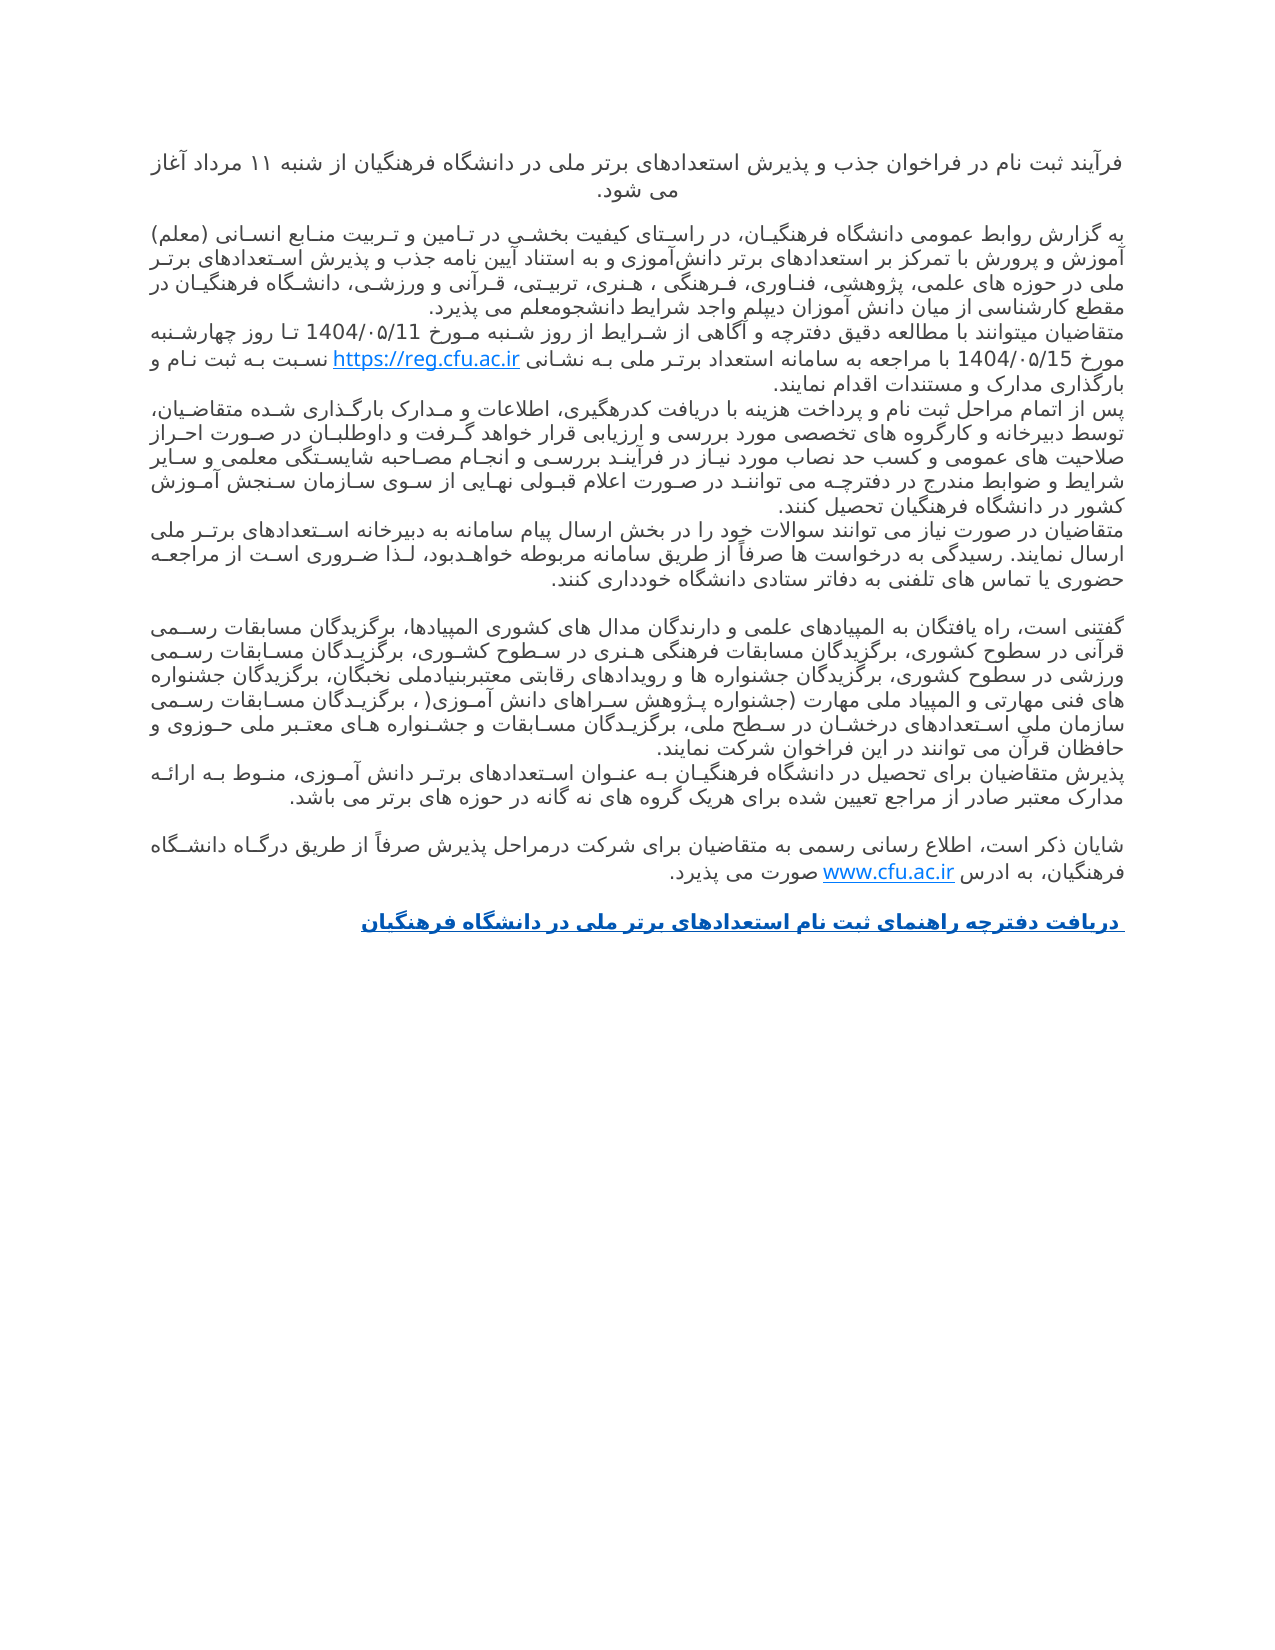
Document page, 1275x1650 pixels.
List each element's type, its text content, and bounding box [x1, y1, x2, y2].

text شایان ذکر است، اطلاع رسانی رسمی به متقاضیان برای شرکت درمراحل پذیرش صرفاً از طریق درگاه دانشگاه فرهنگیان، به ادرس www.cfu.ac.ir صورت می پذیرد. [150, 833, 1125, 886]
text گفتنی است، راه یافتگان به المپیادهای علمی و دارندگان مدال های کشوری المپیادها، برگزیدگان مسابقات رسمی قرآنی در سطوح کشوری، برگزیدگان مسابقات فرهنگی هنری در سطوح کشوری، برگزیدگان مسابقات رسمی ورزشی در سطوح کشوری، برگزیدگان جشنواره ها و رویدادهای رقابتی معتبربنیادملی نخبگان، برگزیدگان جشنواره های فنی مهارتی و المپیاد ملی مهارت (جشنواره پژوهش سراهای دانش آموزی( ، برگزیدگان مسابقات رسمی سازمان ملی استعدادهای درخشان در سطح ملی، برگزیدگان مسابقات و جشنواره های معتبر ملی حوزوی و حافظان قرآن می توانند در این فراخوان شرکت نمایند. [150, 615, 1125, 761]
text پذیرش متقاضیان برای تحصیل در دانشگاه فرهنگیان به عنوان استعدادهای برتر دانش آموزی، منوط به ارائه مدارک معتبر صادر از مراجع تعیین شده برای هریک گروه های نه گانه در حوزه های برتر می باشد. [150, 761, 1125, 809]
text فرآیند ثبت نام در فراخوان جذب و پذیرش استعدادهای برتر ملی در دانشگاه فرهنگیان از شنبه ۱۱ مرداد آغاز می شود. [150, 150, 1125, 203]
text به گزارش روابط عمومی دانشگاه فرهنگیان، در راستای کیفیت بخشی در تامین و تربیت منابع انسانی (معلم) آموزش و پرورش با تمرکز بر استعدادهای برتر دانش‌آموزی‌ و به استناد آیین نامه جذب و پذیرش استعدادهای برتر ملی در حوزه های علمی، پژوهشی، فناوری، فرهنگی ، هنری، تربیتی، قرآنی و ورزشی، دانشگاه فرهنگیان در مقطع کارشناسی از میان دانش آموزان دیپلم واجد شرایط دانشجومعلم می پذیرد. [150, 222, 1125, 320]
text متقاضیان در صورت نیاز می توانند سوالات خود را در بخش ارسال پیام سامانه به دبیرخانه استعدادهای برتر ملی ارسال نمایند. رسیدگی به درخواست ها صرفاً از طریق سامانه مربوطه خواهدبود، لذا ضروری است از مراجعه حضوری یا تماس های تلفنی به دفاتر ستادی دانشگاه خودداری کنند. [150, 518, 1125, 591]
text دریافت دفترچه راهنمای ثبت نام استعدادهای برتر ملی در دانشگاه فرهنگیان [150, 910, 1125, 934]
text پس از اتمام مراحل ثبت نام و پرداخت هزینه با دریافت کدرهگیری، اطلاعات و مدارک بارگذاری شده متقاضیان، توسط دبیرخانه و کارگروه های تخصصی مورد بررسی و ارزیابی قرار خواهد گرفت و داوطلبان در صورت احراز صلاحیت های عمومی و کسب حد نصاب مورد نیاز در فرآیند بررسی و انجام مصاحبه شایستگی معلمی و سایر شرایط و ضوابط مندرج در دفترچه می توانند در صورت اعلام قبولی نهایی از سوی سازمان سنجش آموزش کشور در دانشگاه فرهنگیان تحصیل کنند. [150, 397, 1125, 518]
text متقاضیان میتوانند با مطالعه دقیق دفترچه و آگاهی از شرایط از روز شنبه مورخ 1404/۰۵/11 تا روز چهارشنبه مورخ 1404/۰۵/15 با مراجعه به سامانه استعداد برتر ملی به نشانی https://reg.cfu.ac.ir نسبت به ثبت نام و بارگذاری مدارک و مستندات اقدام نمایند. [150, 320, 1125, 397]
